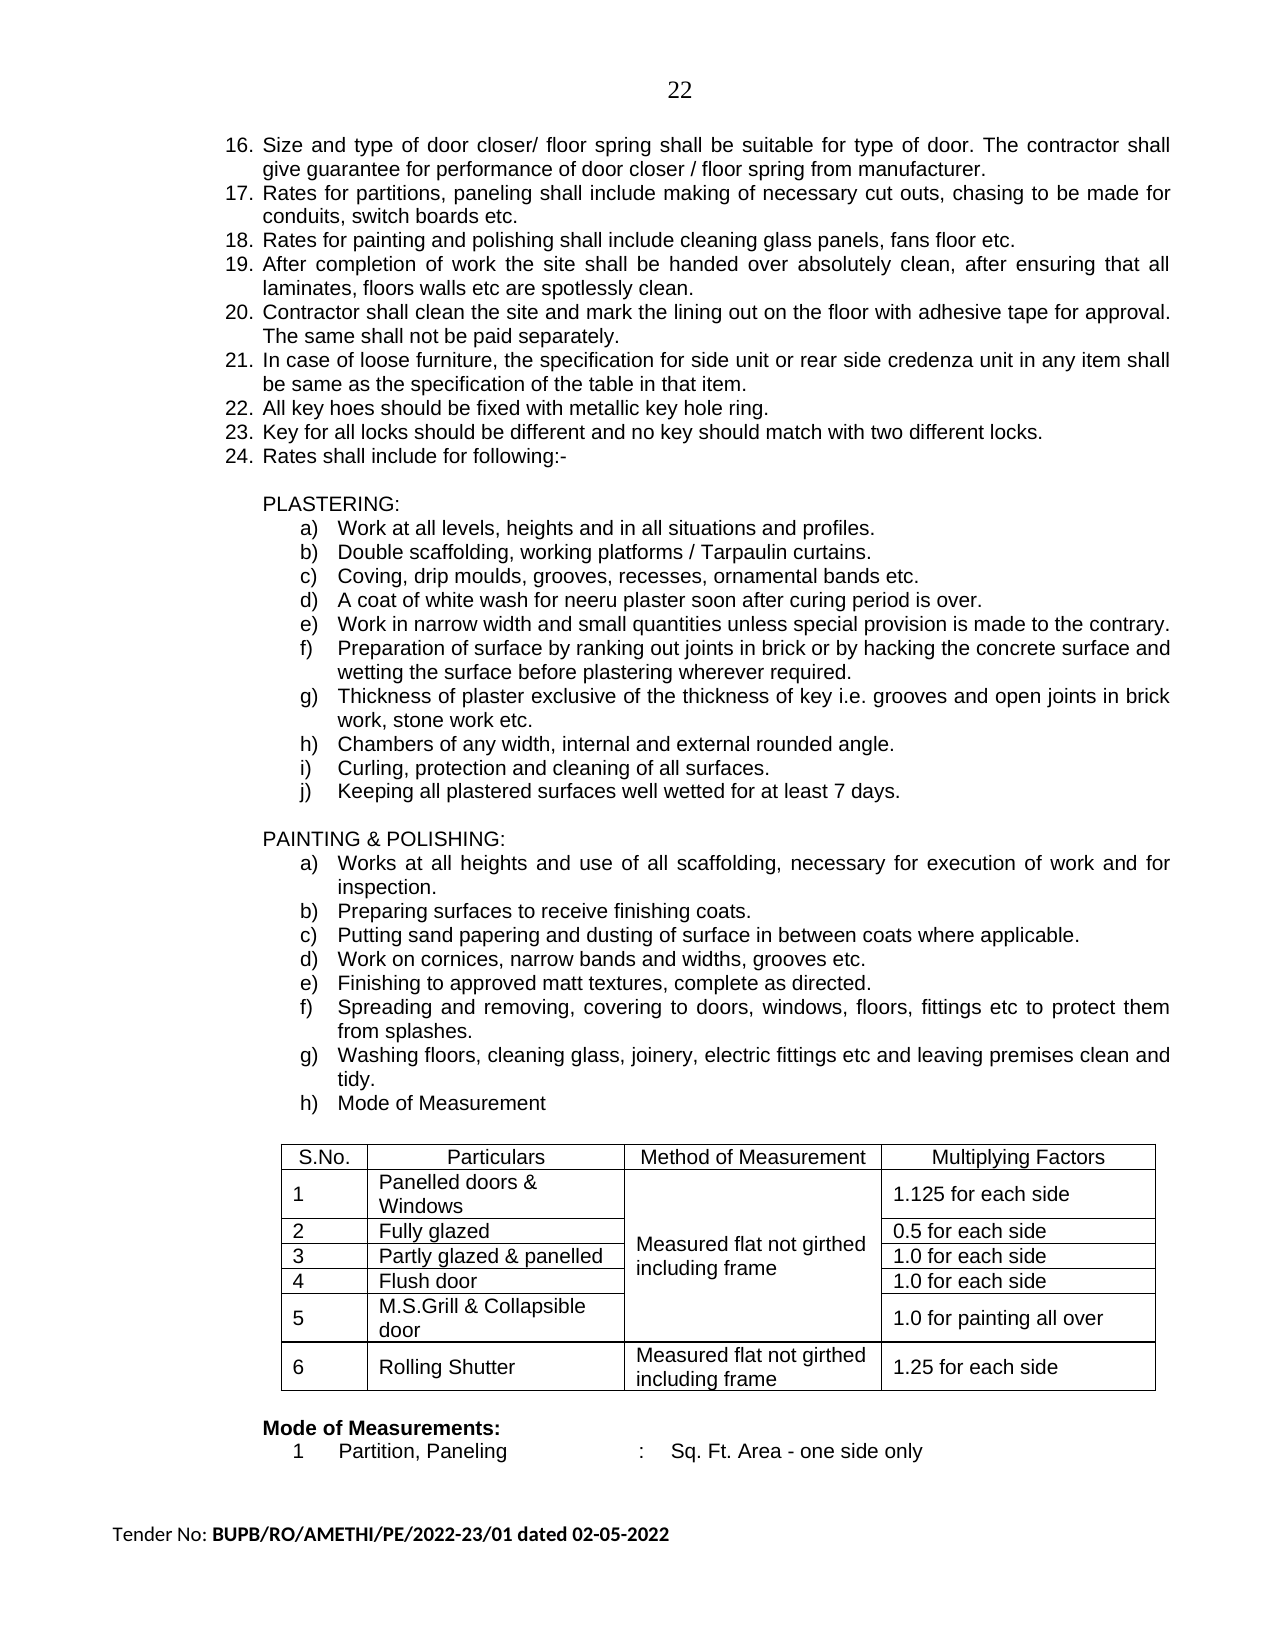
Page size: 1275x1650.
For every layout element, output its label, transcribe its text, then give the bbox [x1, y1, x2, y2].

table_cell 2 [282, 1219, 367, 1242]
text PAINTING & POLISHING: [187, 827, 1172, 851]
list Work at all levels, heights and in all situations and profiles. [300, 516, 1172, 540]
table_header Particulars [368, 1145, 624, 1168]
table_cell 0.5 for each side [882, 1219, 1155, 1242]
list Size and type of door closer/ floor spring shall be suitable for type of door. The contractor shall give guarantee for performance of door closer / floor spring from manufacturer. [225, 132, 1172, 180]
list Finishing to approved matt textures, complete as directed. [300, 971, 1172, 995]
table_header 1 [281, 1439, 327, 1463]
table_cell 1.0 for painting all over [882, 1294, 1155, 1341]
table_header Partition, Paneling [327, 1439, 623, 1463]
table_cell M.S.Grill & Collapsible door [368, 1294, 624, 1341]
table_cell Partly glazed & panelled [368, 1244, 624, 1267]
list Keeping all plastered surfaces well wetted for at least 7 days. [300, 779, 1172, 803]
list Coving, drip moulds, grooves, recesses, ornamental bands etc. [300, 564, 1172, 588]
table_header S.No. [282, 1145, 367, 1168]
list Washing floors, cleaning glass, joinery, electric fittings etc and leaving premises clean and tidy. [300, 1043, 1172, 1091]
table_cell 1.25 for each side [882, 1343, 1155, 1390]
list Contractor shall clean the site and mark the lining out on the floor with adhesive tape for approval. The same shall not be paid separately. [225, 300, 1172, 348]
text Mode of Measurements: [187, 1415, 1172, 1439]
list Mode of Measurement [300, 1091, 1172, 1115]
table_header Sq. Ft. Area - one side only [659, 1439, 1162, 1463]
table_cell 6 [282, 1343, 367, 1390]
table_cell 1 [282, 1170, 367, 1217]
table_header Method of Measurement [625, 1145, 881, 1168]
table_cell Rolling Shutter [368, 1343, 624, 1390]
table_cell Measured flat not girthed including frame [625, 1343, 881, 1390]
table_cell Measured flat not girthed including frame [625, 1170, 881, 1341]
table_cell 1.0 for each side [882, 1244, 1155, 1267]
table_header : [623, 1439, 659, 1463]
list Double scaffolding, working platforms / Tarpaulin curtains. [300, 540, 1172, 564]
table_cell Flush door [368, 1269, 624, 1292]
list Putting sand papering and dusting of surface in between coats where applicable. [300, 923, 1172, 947]
table_header Multiplying Factors [882, 1145, 1155, 1168]
list Curling, protection and cleaning of all surfaces. [300, 755, 1172, 779]
list Thickness of plaster exclusive of the thickness of key i.e. grooves and open joints in brick work, stone work etc. [300, 683, 1172, 731]
list Spreading and removing, covering to doors, windows, floors, fittings etc to protect them from splashes. [300, 995, 1172, 1043]
list Preparing surfaces to receive finishing coats. [300, 899, 1172, 923]
list Works at all heights and use of all scaffolding, necessary for execution of work and for inspection. [300, 851, 1172, 899]
list All key hoes should be fixed with metallic key hole ring. [225, 396, 1172, 420]
list Rates shall include for following:- [225, 444, 1172, 468]
list In case of loose furniture, the specification for side unit or rear side credenza unit in any item shall be same as the specification of the table in that item. [225, 348, 1172, 396]
list Preparation of surface by ranking out joints in brick or by hacking the concrete surface and wetting the surface before plastering wherever required. [300, 636, 1172, 683]
list A coat of white wash for neeru plaster soon after curing period is over. [300, 588, 1172, 612]
table_cell Fully glazed [368, 1219, 624, 1242]
list Work on cornices, narrow bands and widths, grooves etc. [300, 947, 1172, 971]
table_cell 1.0 for each side [882, 1269, 1155, 1292]
list After completion of work the site shall be handed over absolutely clean, after ensuring that all laminates, floors walls etc are spotlessly clean. [225, 252, 1172, 300]
list Key for all locks should be different and no key should match with two different locks. [225, 420, 1172, 444]
table_cell 3 [282, 1244, 367, 1267]
list Work in narrow width and small quantities unless special provision is made to the contrary. [300, 612, 1172, 636]
list Chambers of any width, internal and external rounded angle. [300, 731, 1172, 755]
table_cell Panelled doors & Windows [368, 1170, 624, 1217]
list Rates for partitions, paneling shall include making of necessary cut outs, chasing to be made for conduits, switch boards etc. [225, 180, 1172, 228]
text PLASTERING: [187, 492, 1172, 516]
table_cell 4 [282, 1269, 367, 1292]
table_cell 5 [282, 1294, 367, 1341]
table_cell 1.125 for each side [882, 1170, 1155, 1217]
list Rates for painting and polishing shall include cleaning glass panels, fans floor etc. [225, 228, 1172, 252]
